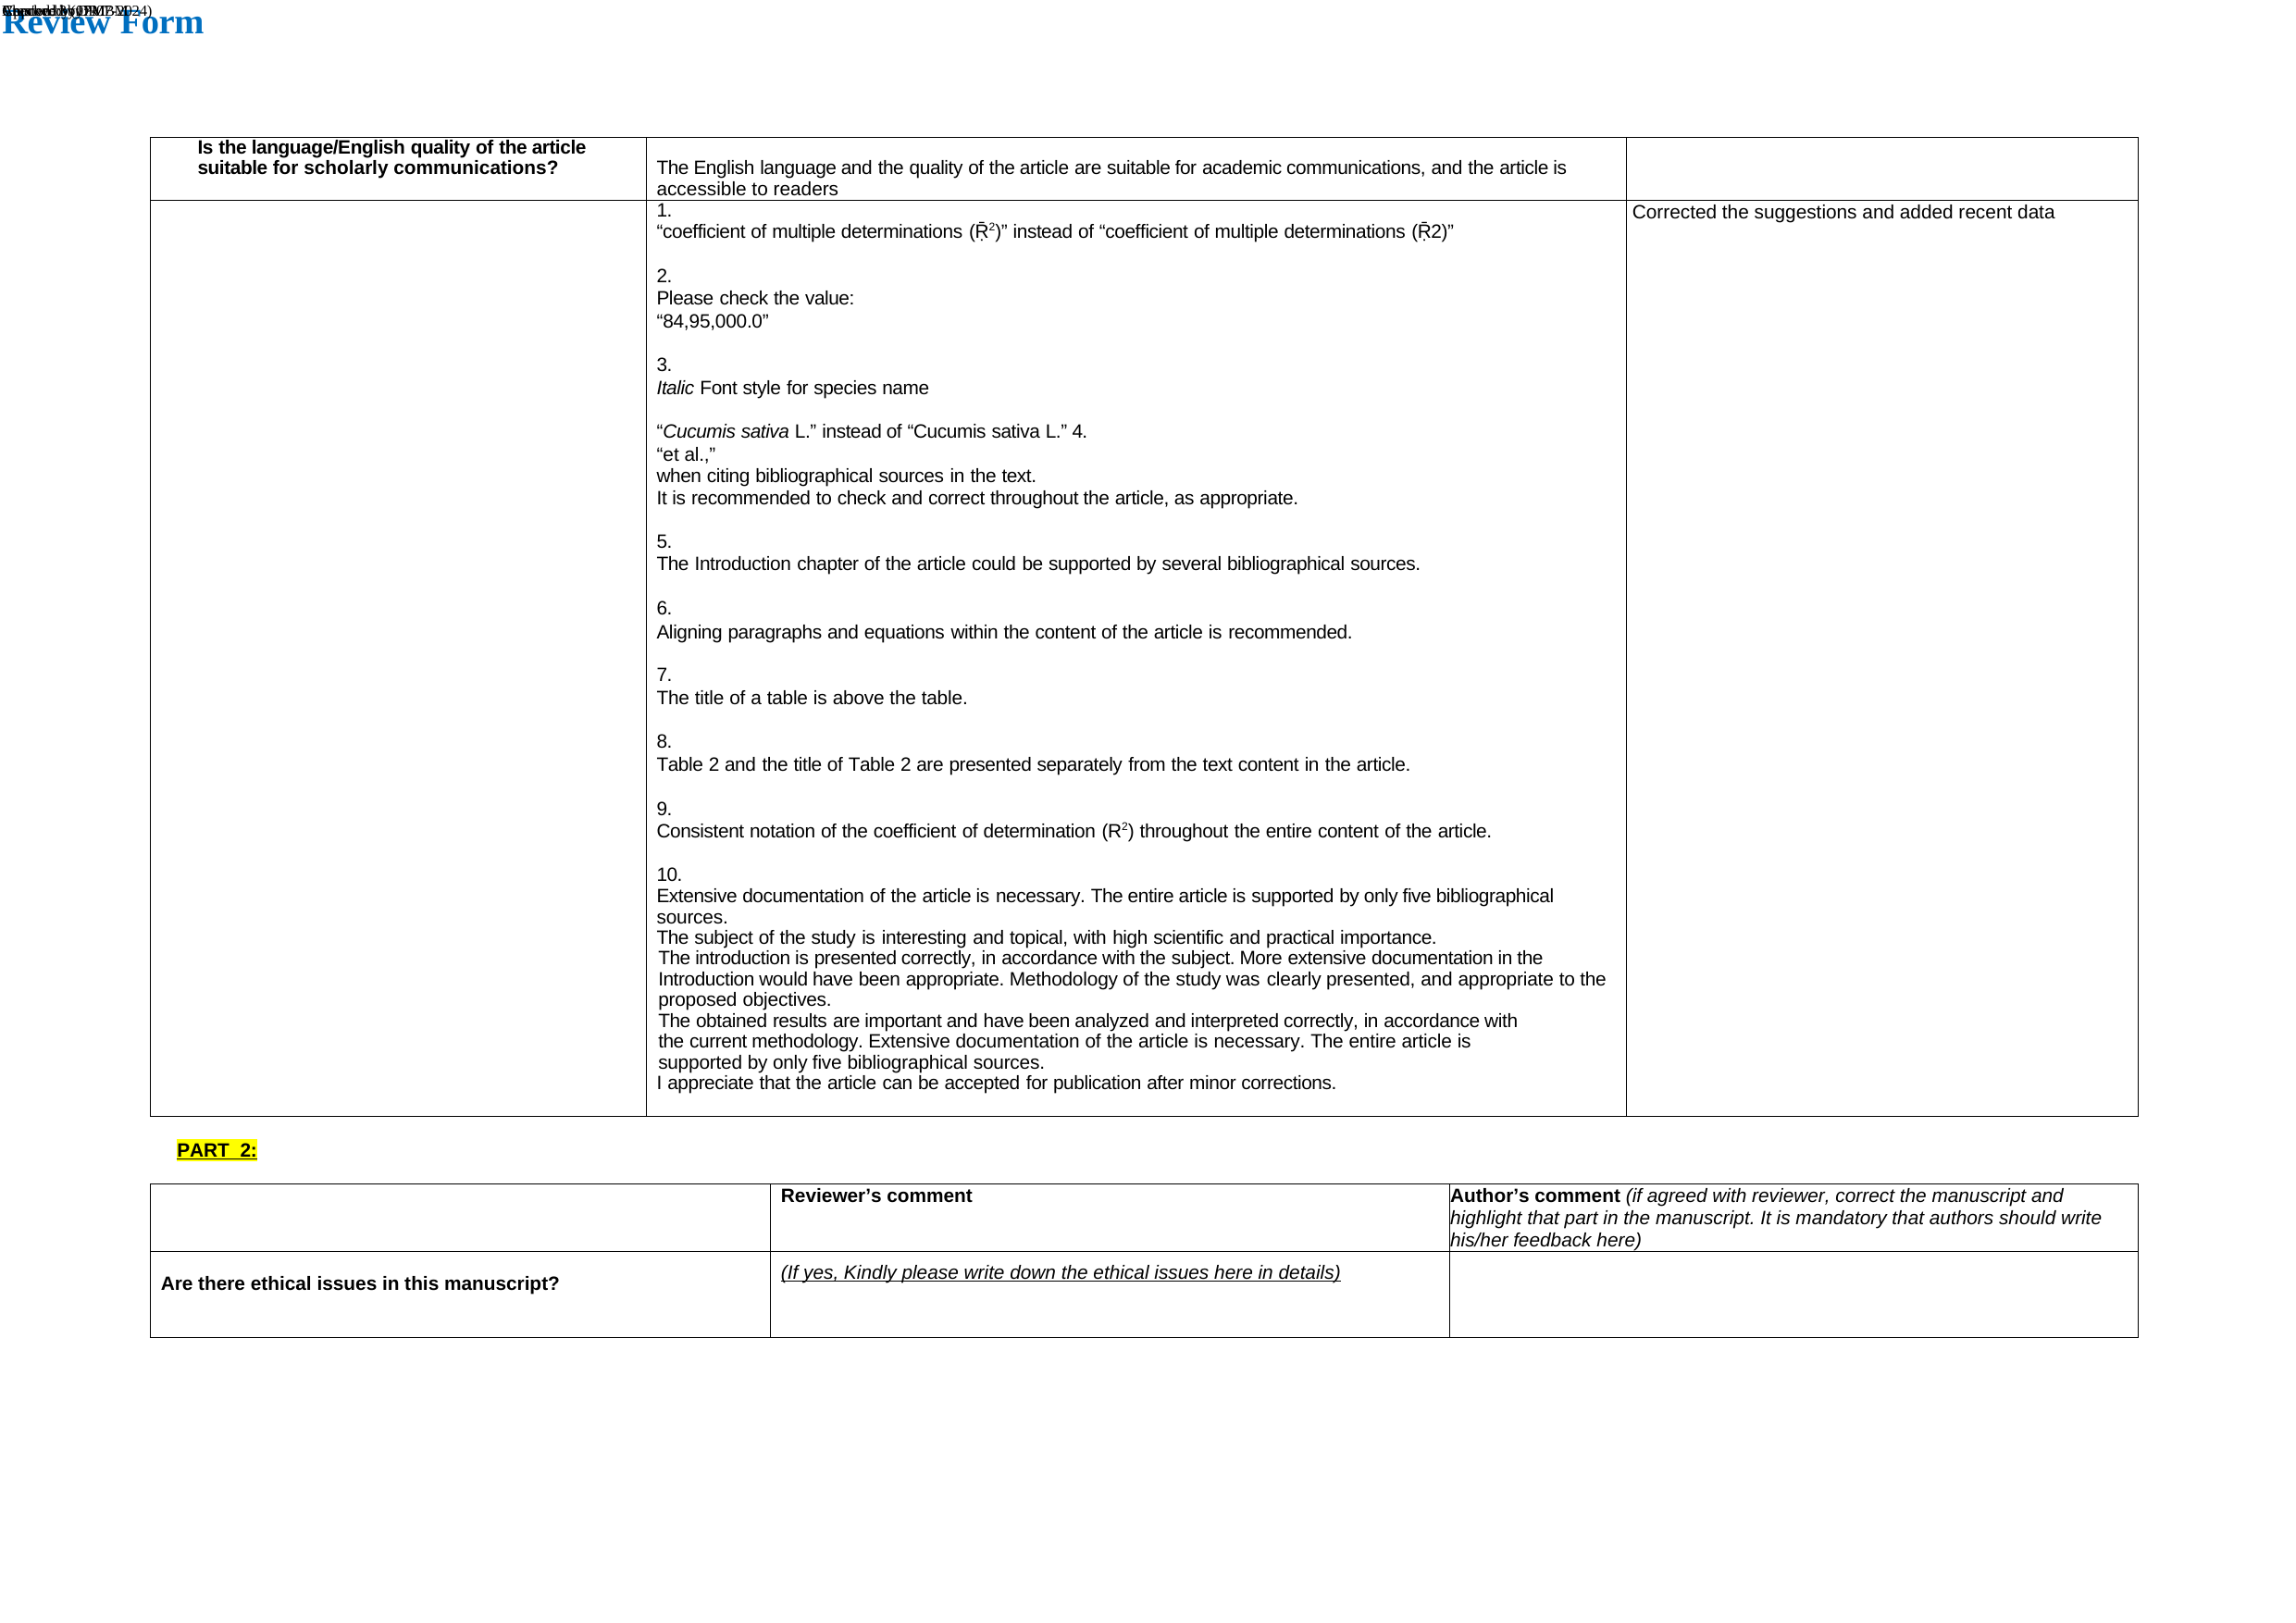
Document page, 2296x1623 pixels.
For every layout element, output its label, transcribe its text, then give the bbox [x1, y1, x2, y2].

table_cell 1. “coefficient of multiple determinations (Ṝ2)” instead of “coefficient of multiple determinations (Ṝ2)” 2. Please check the value: “84,95,000.0” 3. Italic Font style for species name “Cucumis sativa L.” instead of “Cucumis sativa L.” 4. “et al.,” when citing bibliographical sources in the text. It is recommended to check and correct throughout the article, as appropriate. 5. The Introduction chapter of the article could be supported by several bibliographical sources. 6. Aligning paragraphs and equations within the content of the article is recommended. 7. The title of a table is above the table. 8. Table 2 and the title of Table 2 are presented separately from the text content in the article. 9. Consistent notation of the coefficient of determination (R2) throughout the entire content of the article. 10. Extensive documentation of the article is necessary. The entire article is supported by only five bibliographical sources. The subject of the study is interesting and topical, with high scientific and practical importance. The introduction is presented correctly, in accordance with the subject. More extensive documentation in the Introduction would have been appropriate. Methodology of the study was clearly presented, and appropriate to the proposed objectives. The obtained results are important and have been analyzed and interpreted correctly, in accordance with the current methodology. Extensive documentation of the article is necessary. The entire article is supported by only five bibliographical sources. I appreciate that the article can be accepted for publication after minor corrections. [647, 201, 1626, 1116]
table_cell Corrected the suggestions and added recent data [1627, 201, 2138, 1116]
table_cell Are there ethical issues in this manuscript? [151, 1252, 770, 1337]
table_header PART 2: [150, 1117, 2139, 1183]
table_header The English language and the quality of the article are suitable for academic communications, and the article is accessible to readers [647, 138, 1626, 200]
table_header [1627, 138, 2138, 200]
table_cell Reviewer’s comment [771, 1184, 1449, 1251]
table_header Is the language/English quality of the article suitable for scholarly communications? [151, 138, 646, 200]
table_cell [1450, 1252, 2138, 1337]
table_cell (If yes, Kindly please write down the ethical issues here in details) [771, 1252, 1449, 1337]
table_cell [151, 1184, 770, 1251]
table_cell Author’s comment (if agreed with reviewer, correct the manuscript and highlight that part in the manuscript. It is mandatory that authors should write his/her feedback here) [1450, 1184, 2138, 1251]
table_cell [151, 201, 646, 1116]
